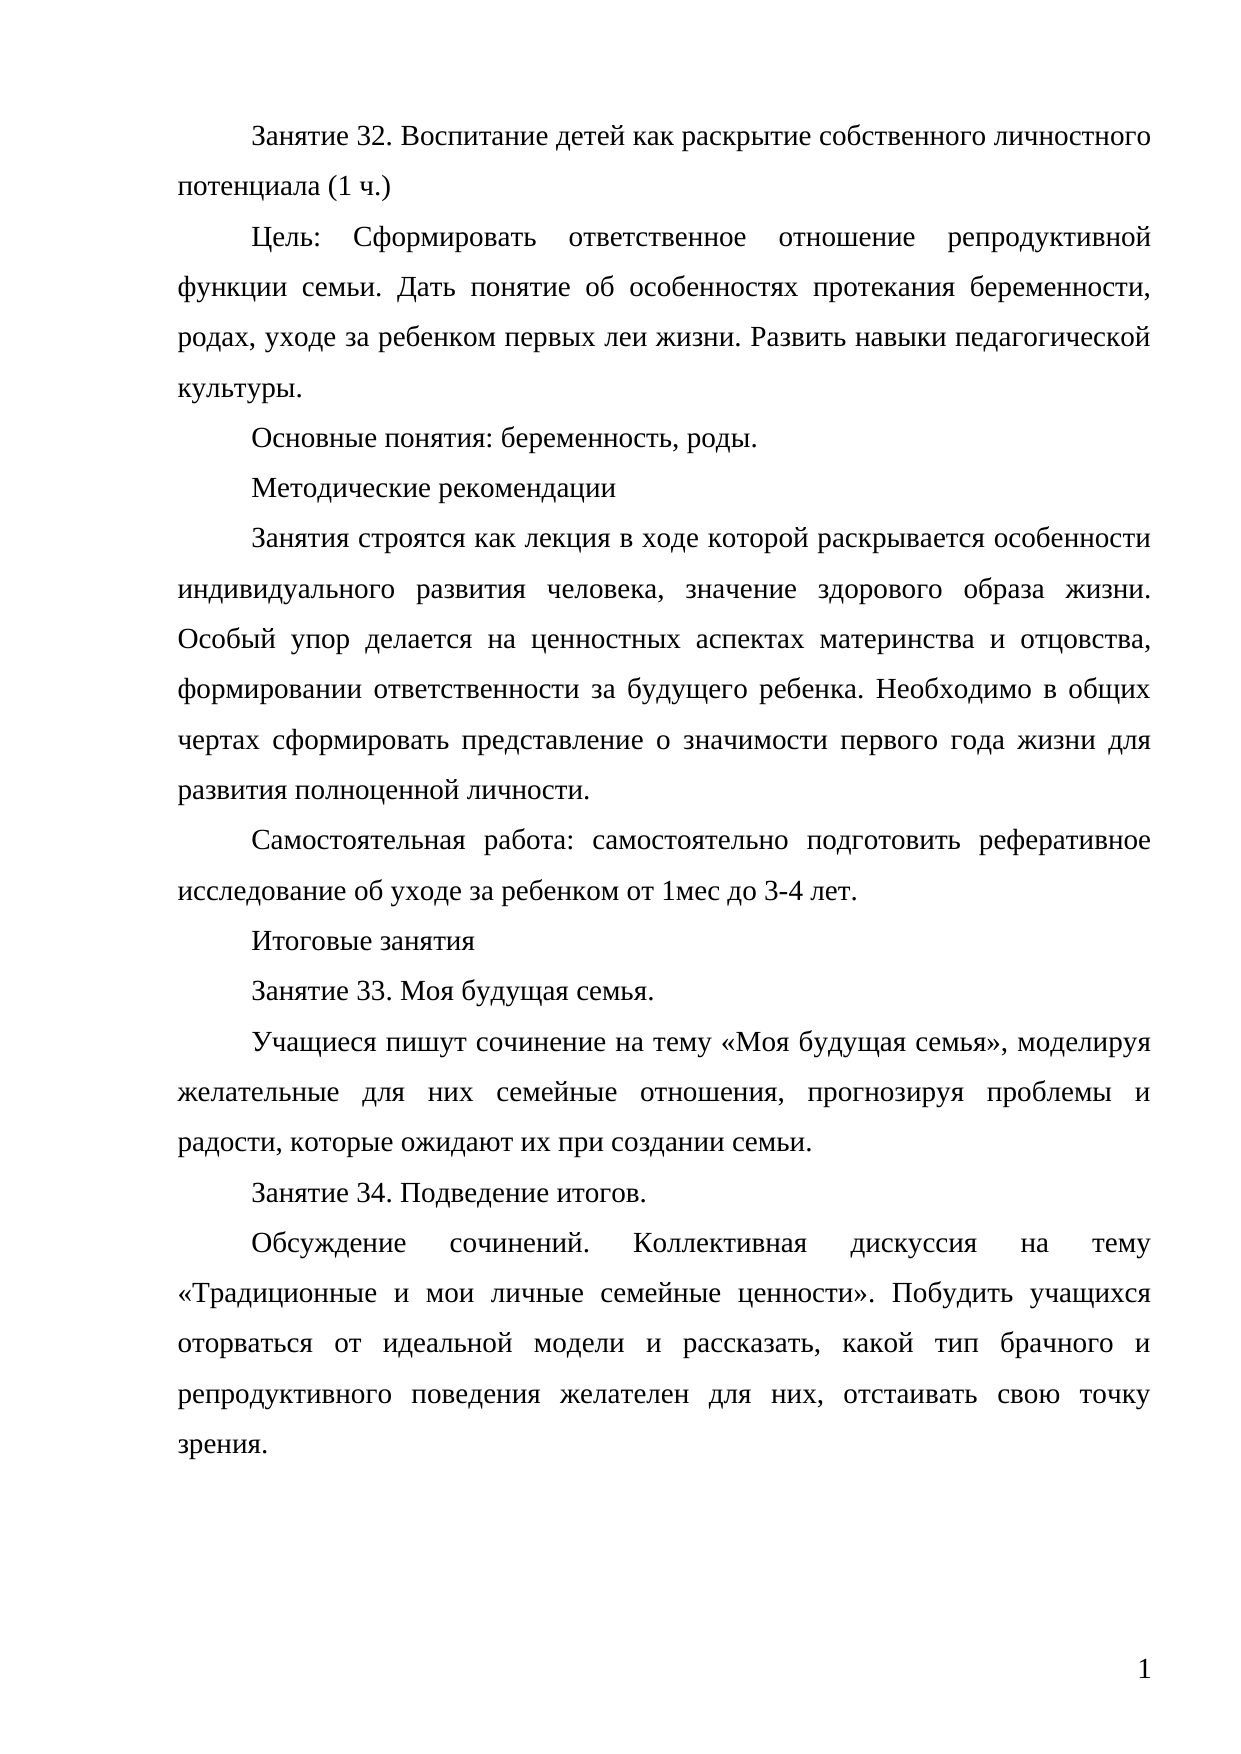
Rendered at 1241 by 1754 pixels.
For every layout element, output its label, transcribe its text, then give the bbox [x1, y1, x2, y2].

text Методические рекомендации [177, 470, 1152, 504]
text Обсуждение сочинений. Коллективная дискуссия на тему «Традиционные и мои личные семейные ценности». Побудить учащихся оторваться от идеальной модели и рассказать, какой тип брачного и репродуктивного поведения желателен для них, отстаивать свою точку зрения. [177, 1225, 1152, 1460]
text Занятия строятся как лекция в ходе которой раскрывается особенности индивидуального развития человека, значение здорового образа жизни. Особый упор делается на ценностных аспектах материнства и отцовства, формировании ответственности за будущего ребенка. Необходимо в общих чертах сформировать представление о значимости первого года жизни для развития полноценной личности. [177, 521, 1152, 806]
text Цель: Сформировать ответственное отношение репродуктивной функции семьи. Дать понятие об особенностях протекания беременности, родах, уходе за ребенком первых леи жизни. Развить навыки педагогической культуры. [177, 219, 1152, 403]
text Итоговые занятия [177, 923, 1152, 957]
text Учащиеся пишут сочинение на тему «Моя будущая семья», моделируя желательные для них семейные отношения, прогнозируя проблемы и радости, которые ожидают их при создании семьи. [177, 1024, 1152, 1158]
text Основные понятия: беременность, роды. [177, 420, 1152, 453]
text Занятие 32. Воспитание детей как раскрытие собственного личностного потенциала (1 ч.) [177, 118, 1152, 202]
text Самостоятельная работа: самостоятельно подготовить реферативное исследование об уходе за ребенком от 1мес до 3-4 лет. [177, 822, 1152, 906]
text Занятие 33. Моя будущая семья. [177, 973, 1152, 1007]
text Занятие 34. Подведение итогов. [177, 1175, 1152, 1208]
